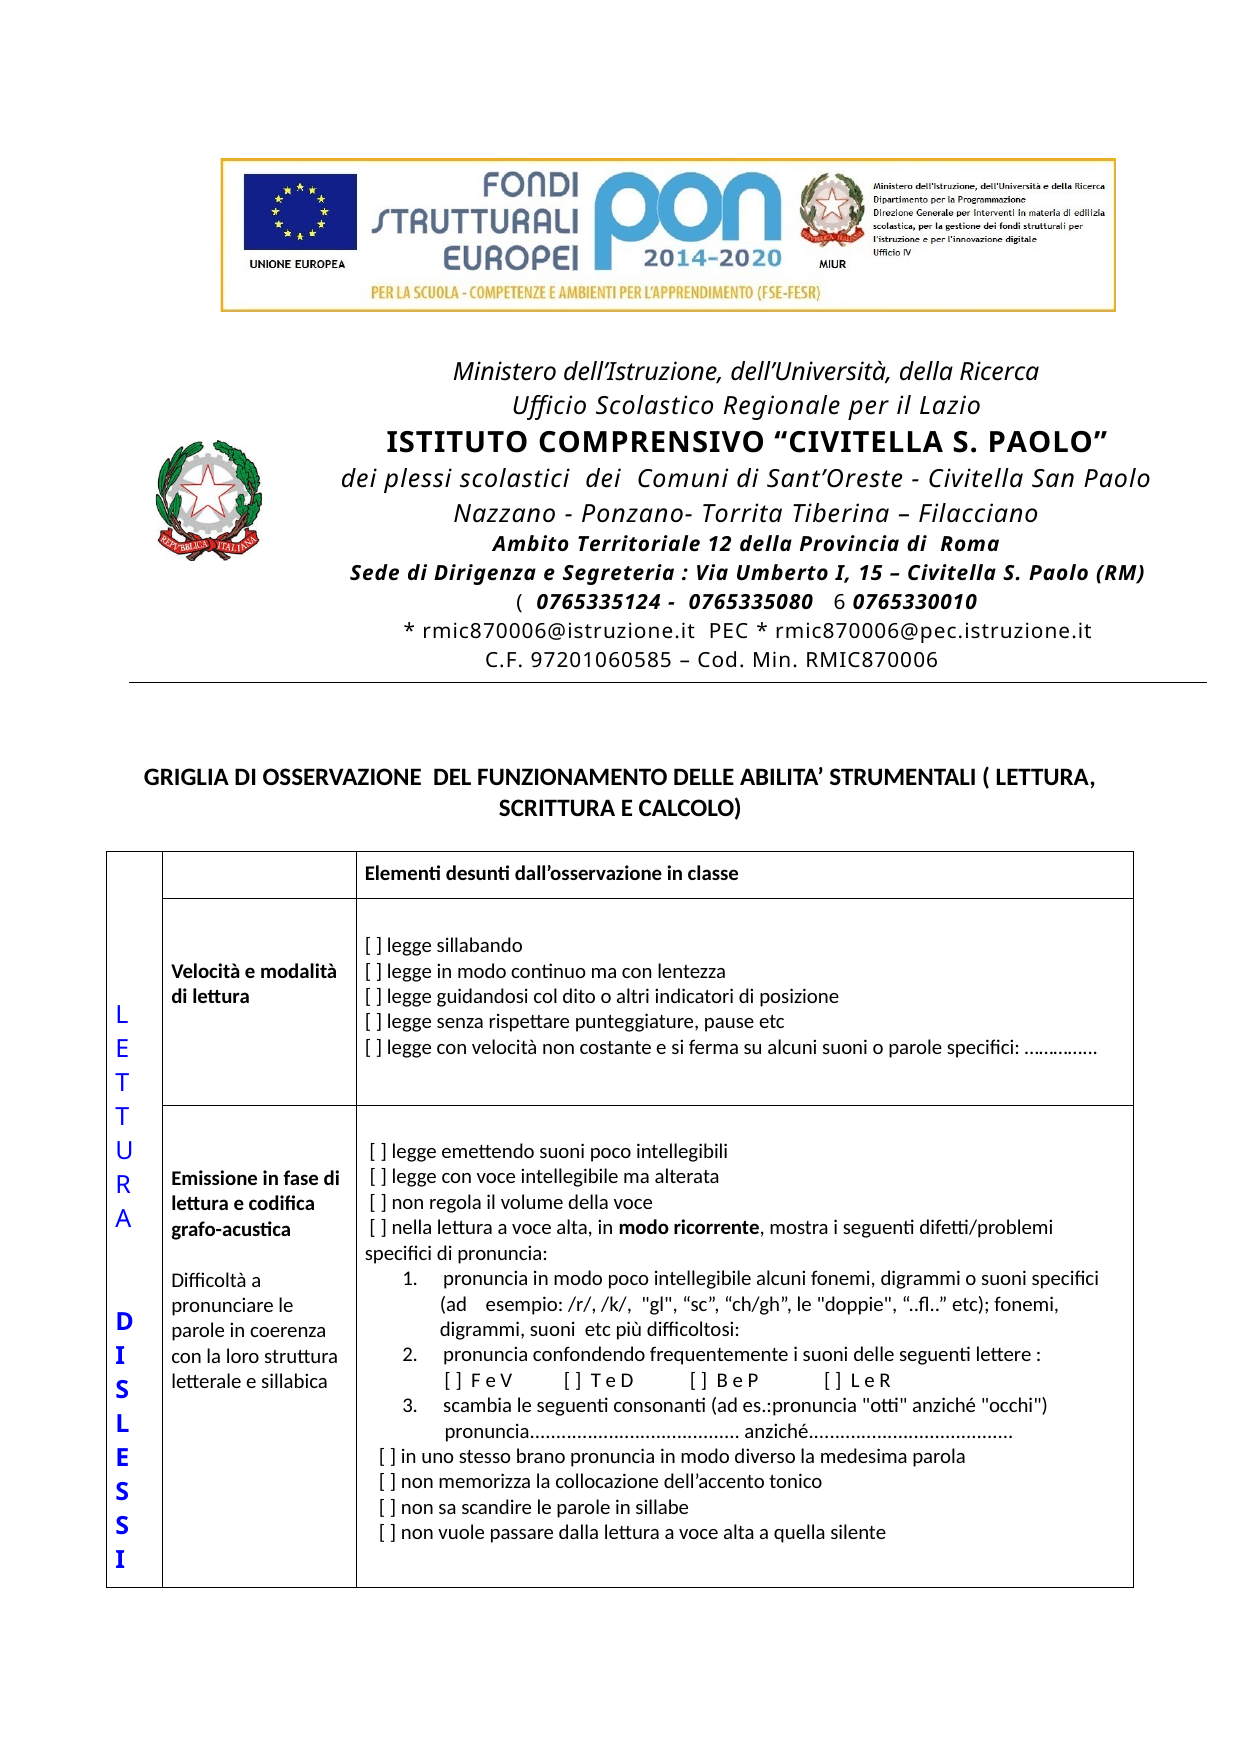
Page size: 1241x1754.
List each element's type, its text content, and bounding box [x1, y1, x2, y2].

table_header [129, 150, 1207, 319]
table_cell [ ] legge sillabando [ ] legge in modo continuo ma con lentezza [ ] legge guidandosi col dito o altri indicatori di posizione [ ] legge senza rispettare punteggiature, pause etc [ ] legge con velocità non costante e si ferma su alcuni suoni o parole specifici: …………... [357, 899, 1133, 1105]
table_header [163, 852, 356, 898]
table_cell [ ] legge emettendo suoni poco intellegibili [ ] legge con voce intellegibile ma alterata [ ] non regola il volume della voce [ ] nella lettura a voce alta, in modo ricorrente, mostra i seguenti difetti/problemi specifici di pronuncia: pronuncia in modo poco intellegibile alcuni fonemi, digrammi o suoni specifici (ad esempio: /r/, /k/, "gl", “sc”, “ch/gh”, le "doppie", “..fl..” etc); fonemi, digrammi, suoni etc più difficoltosi: pronuncia confondendo frequentemente i suoni delle seguenti lettere : [ ] F e V [ ] T e D [ ] B e P [ ] L e R scambia le seguenti consonanti (ad es.:pronuncia "otti" anziché "occhi") pronuncia........................................ anziché....................................... [ ] in uno stesso brano pronuncia in modo diverso la medesima parola [ ] non memorizza la collocazione dell’accento tonico [ ] non sa scandire le parole in sillabe [ ] non vuole passare dalla lettura a voce alta a quella silente [357, 1106, 1133, 1587]
text GRIGLIA DI OSSERVAZIONE DEL FUNZIONAMENTO DELLE ABILITA’ STRUMENTALI ( LETTURA, SCRITTURA E CALCOLO) [118, 761, 1122, 822]
picture [220, 158, 1116, 312]
table_cell Velocità e modalità di lettura [163, 899, 356, 1105]
table_header L E T T U R A D I S L E S S I A [107, 852, 162, 1587]
table_cell Ministero dell’Istruzione, dell’Università, della Ricerca Ufficio Scolastico Regionale per il Lazio ISTITUTO COMPRENSIVO “CIVITELLA S. PAOLO” dei plessi scolastici dei Comuni di Sant’Oreste - Civitella San Paolo Nazzano - Ponzano- Torrita Tiberina – Filacciano Ambito Territoriale 12 della Provincia di Roma Sede di Dirigenza e Segreteria : Via Umberto I, 15 – Civitella S. Paolo (RM) ( 0765335124 - 0765335080 6 0765330010 * rmic870006@istruzione.it PEC * rmic870006@pec.istruzione.it C.F. 97201060585 – Cod. Min. RMIC870006 [288, 320, 1207, 682]
table_cell Emissione in fase di lettura e codifica grafo-acustica Difficoltà a pronunciare le parole in coerenza con la loro struttura letterale e sillabica [163, 1106, 356, 1587]
picture [155, 440, 262, 561]
table_header Elementi desunti dall’osservazione in classe [357, 852, 1133, 898]
table_cell [129, 320, 288, 682]
